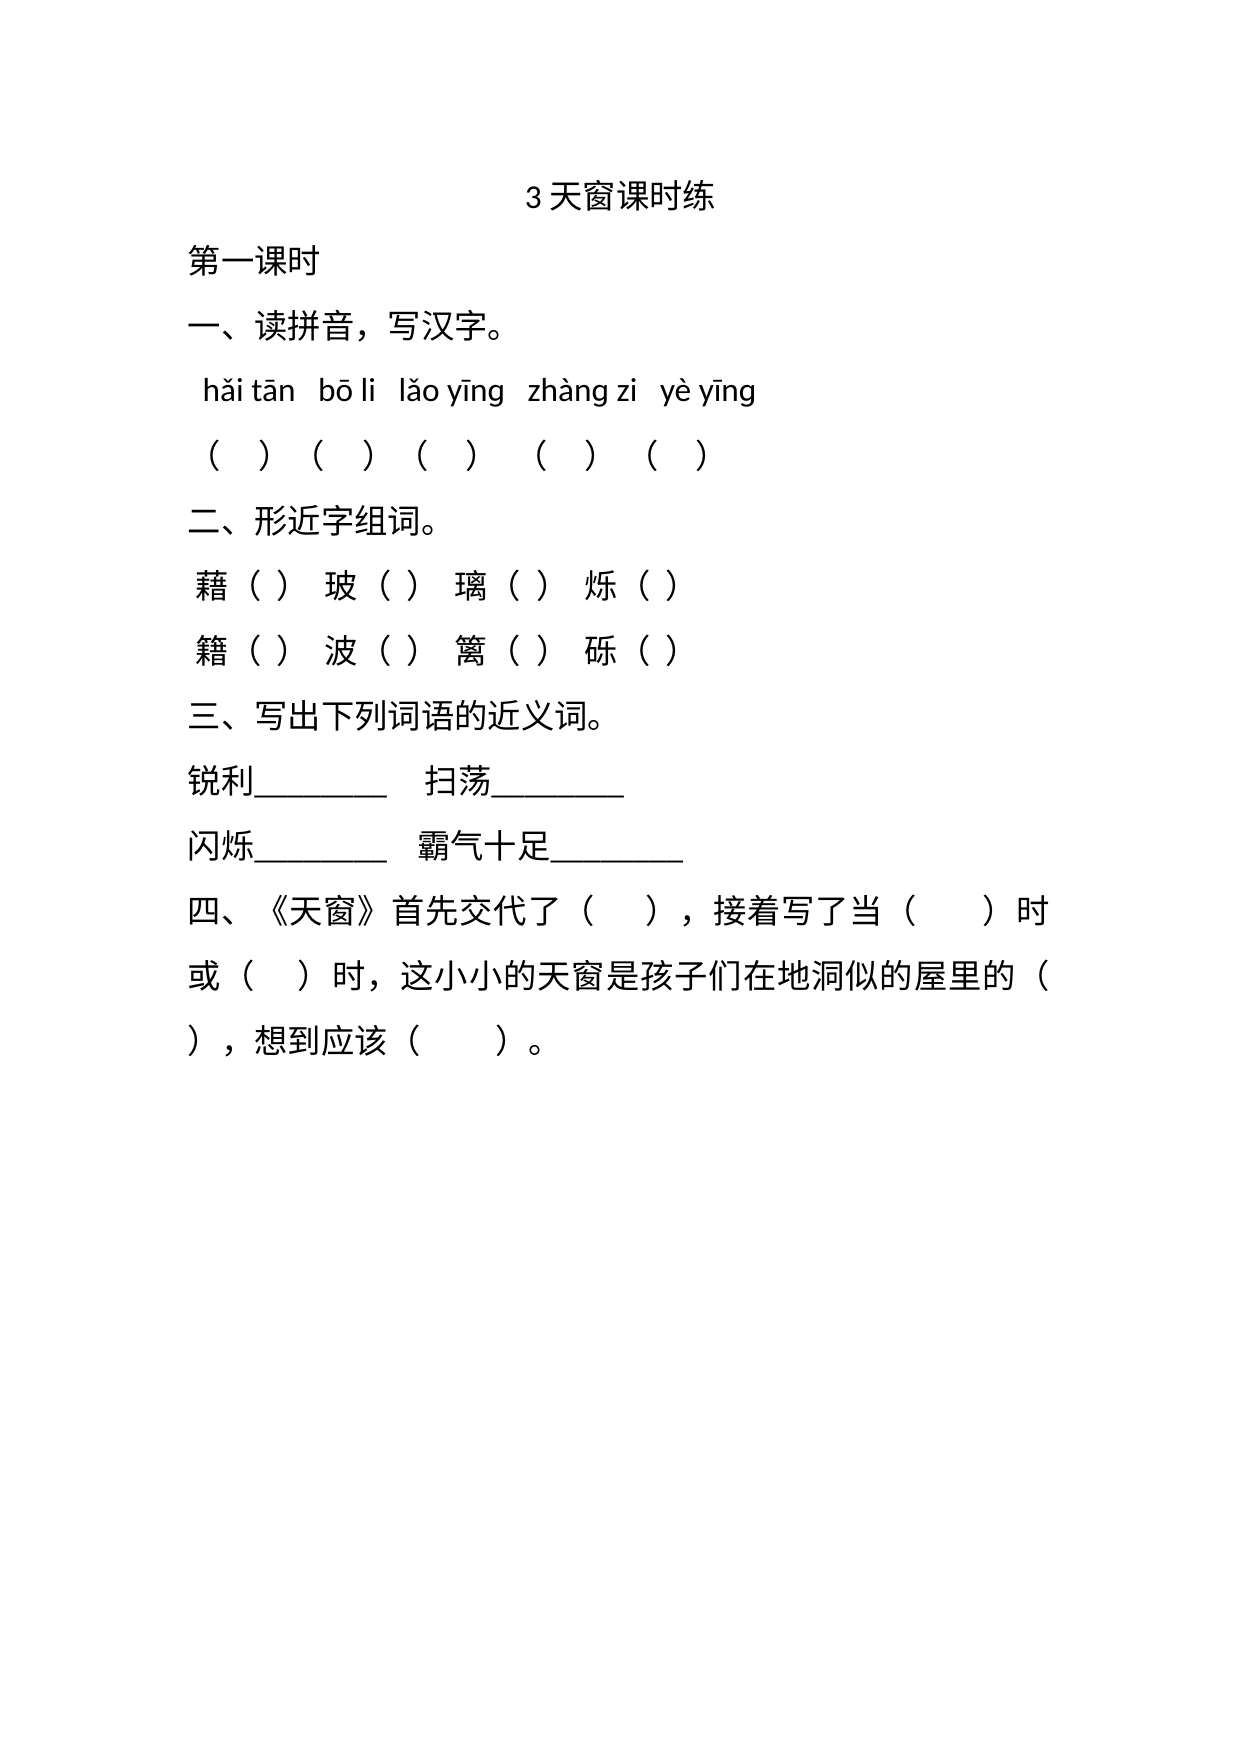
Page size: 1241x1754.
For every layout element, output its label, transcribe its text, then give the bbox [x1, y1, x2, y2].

text 二、形近字组词。 [187, 487, 1053, 552]
text 籍（ ） 波（ ） 篱（ ） 砾（ ） [187, 617, 1053, 682]
text 锐利________ 扫荡________ [187, 747, 1053, 812]
text hǎi tān bō li lǎo yīnɡ zhànɡ zi yè yīnɡ [187, 357, 1053, 422]
text 三、写出下列词语的近义词。 [187, 682, 1053, 747]
text 第一课时 [187, 227, 1053, 292]
text （ ）（ ）（ ） （ ） （ ） [187, 422, 1053, 487]
text 四、《天窗》首先交代了（ ），接着写了当（ ）时或（ ）时，这小小的天窗是孩子们在地洞似的屋里的（ ），想到应该（ ）。 [187, 877, 1053, 1072]
text 闪烁________ 霸气十足________ [187, 812, 1053, 877]
text 3 天窗课时练 [187, 162, 1053, 227]
text 一、读拼音，写汉字。 [187, 292, 1053, 357]
text 藉（ ） 玻（ ） 璃（ ） 烁（ ） [187, 552, 1053, 617]
